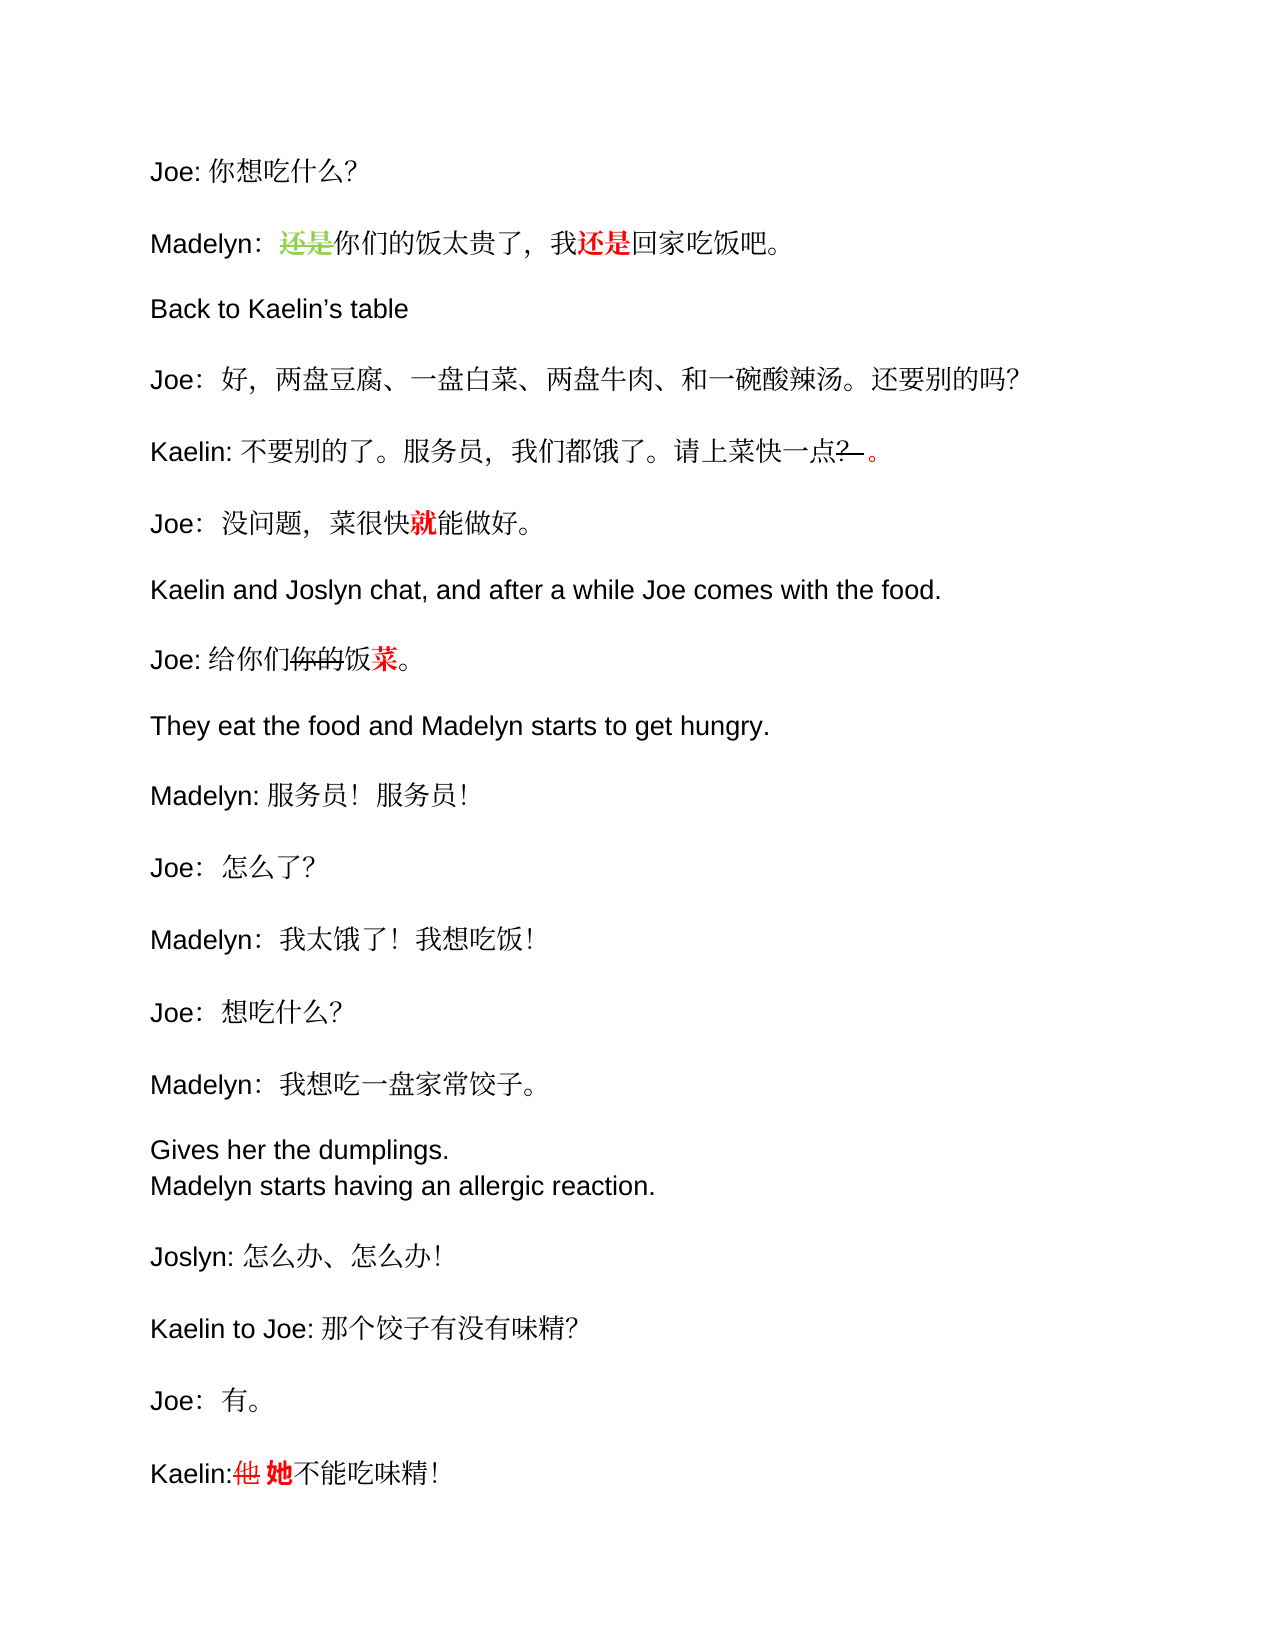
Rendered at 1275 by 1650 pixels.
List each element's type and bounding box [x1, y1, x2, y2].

text [150, 150, 1125, 1491]
